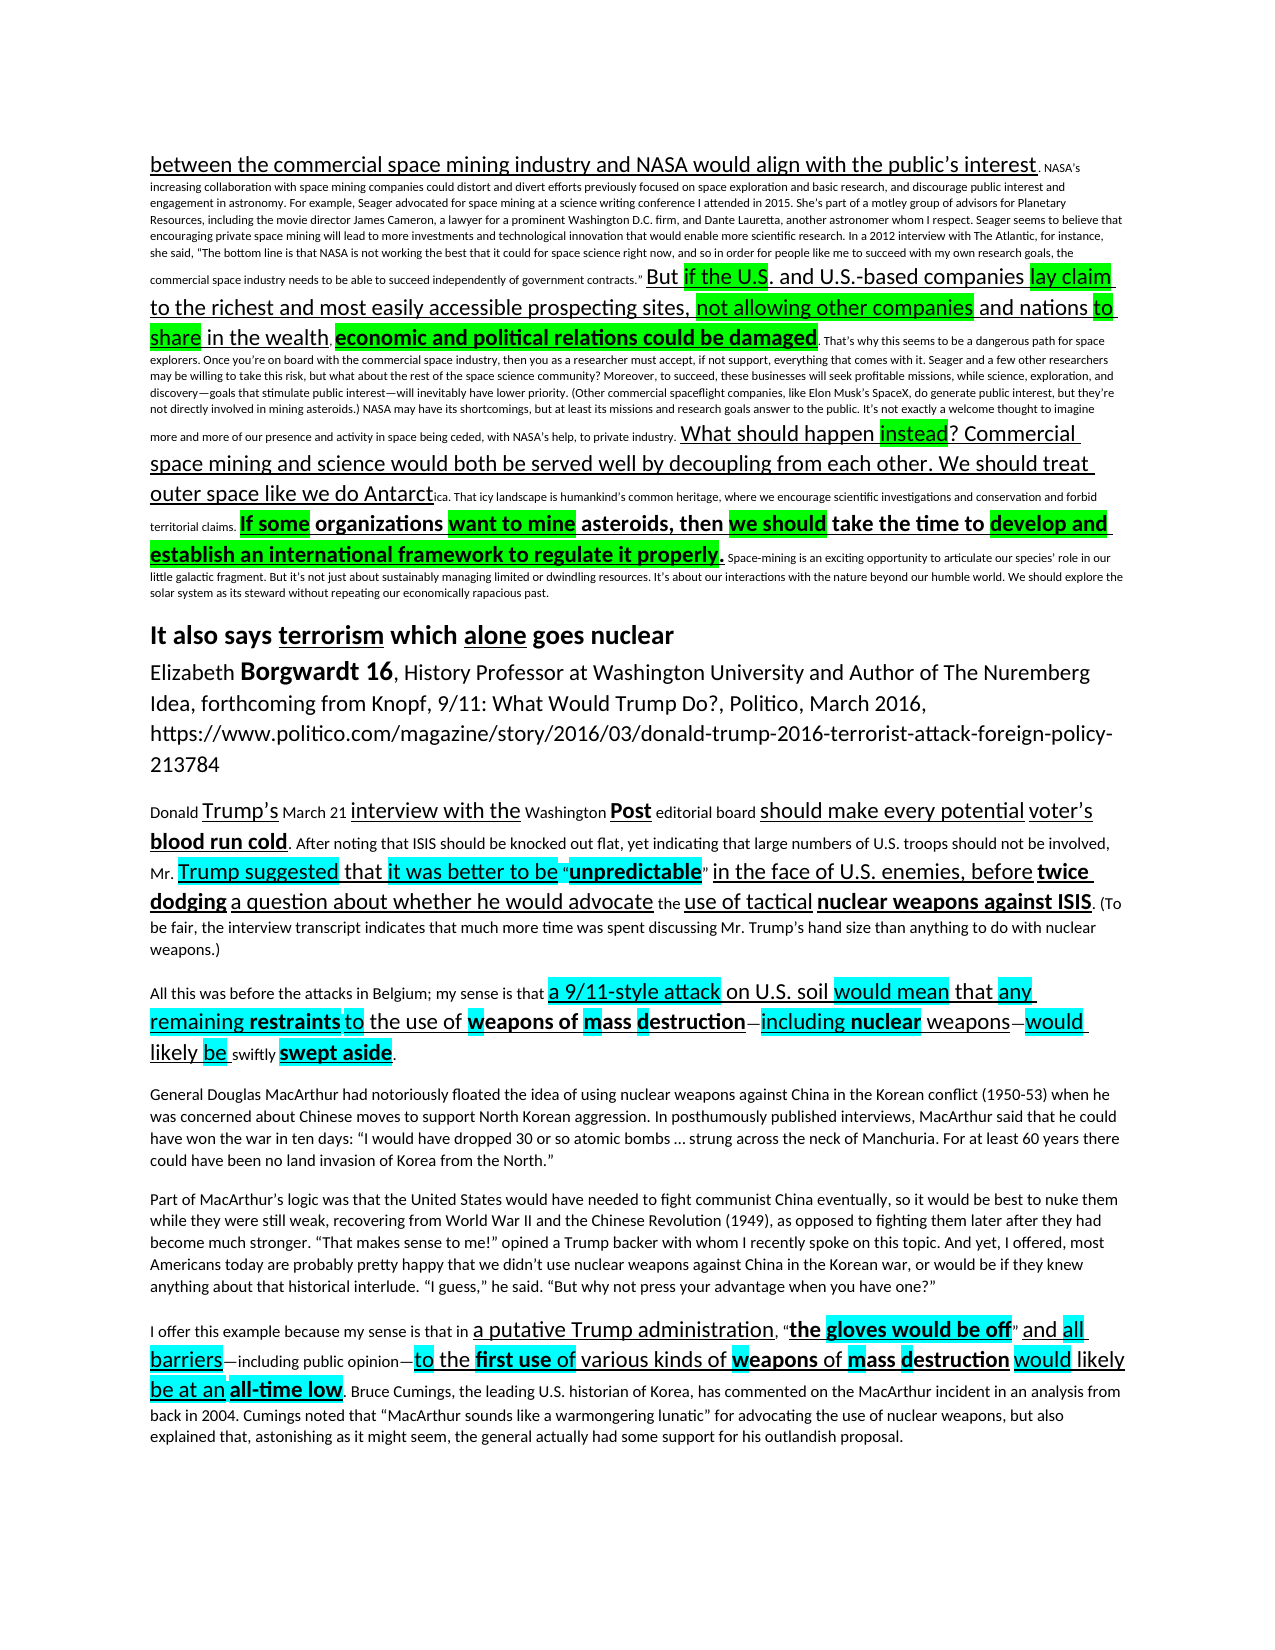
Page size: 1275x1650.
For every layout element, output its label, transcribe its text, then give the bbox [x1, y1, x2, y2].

text Donald Trump’s March 21 interview with the Washington Post editorial board should make every potential voter’s blood run cold. After noting that ISIS should be knocked out flat, yet indicating that large numbers of U.S. troops should not be involved, Mr. Trump suggested that it was better to be “unpredictable” in the face of U.S. enemies, before twice dodging a question about whether he would advocate the use of tactical nuclear weapons against ISIS. (To be fair, the interview transcript indicates that much more time was spent discussing Mr. Trump’s hand size than anything to do with nuclear weapons.) [150, 797, 1125, 959]
subtitle It also says terrorism which alone goes nuclear [150, 618, 1125, 652]
text All this was before the attacks in Belgium; my sense is that a 9/11-style attack on U.S. soil would mean that any remaining restraints to the use of weapons of mass destruction—including nuclear weapons—would likely be swiftly swept aside. [150, 977, 1125, 1066]
text Part of MacArthur’s logic was that the United States would have needed to fight communist China eventually, so it would be best to nuke them while they were still weak, recovering from World War II and the Chinese Revolution (1949), as opposed to fighting them later after they had become much stronger. “That makes sense to me!” opined a Trump backer with whom I recently spoke on this topic. And yet, I offered, most Americans today are probably pretty happy that we didn’t use nuclear weapons against China in the Korean war, or would be if they knew anything about that historical interlude. “I guess,” he said. “But why not press your advantage when you have one?” [150, 1189, 1125, 1297]
text I offer this example because my sense is that in a putative Trump administration, “the gloves would be off” and all barriers—including public opinion—to the first use of various kinds of weapons of mass destruction would likely be at an all-time low. Bruce Cumings, the leading U.S. historian of Korea, has commented on the MacArthur incident in an analysis from back in 2004. Cumings noted that “MacArthur sounds like a warmongering lunatic” for advocating the use of nuclear weapons, but also explained that, astonishing as it might seem, the general actually had some support for his outlandish proposal. [150, 1315, 1125, 1447]
text General Douglas MacArthur had notoriously floated the idea of using nuclear weapons against China in the Korean conflict (1950-53) when he was concerned about Chinese moves to support North Korean aggression. In posthumously published interviews, MacArthur said that he could have won the war in ten days: “I would have dropped 30 or so atomic bombs … strung across the neck of Manchuria. For at least 60 years there could have been no land invasion of Korea from the North.” [150, 1084, 1125, 1171]
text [150, 150, 1125, 601]
text Elizabeth Borgwardt 16, History Professor at Washington University and Author of The Nuremberg Idea, forthcoming from Knopf, 9/11: What Would Trump Do?, Politico, March 2016, https://www.politico.com/magazine/story/2016/03/donald-trump-2016-terrorist-attack-foreign-policy-213784 [150, 654, 1125, 778]
